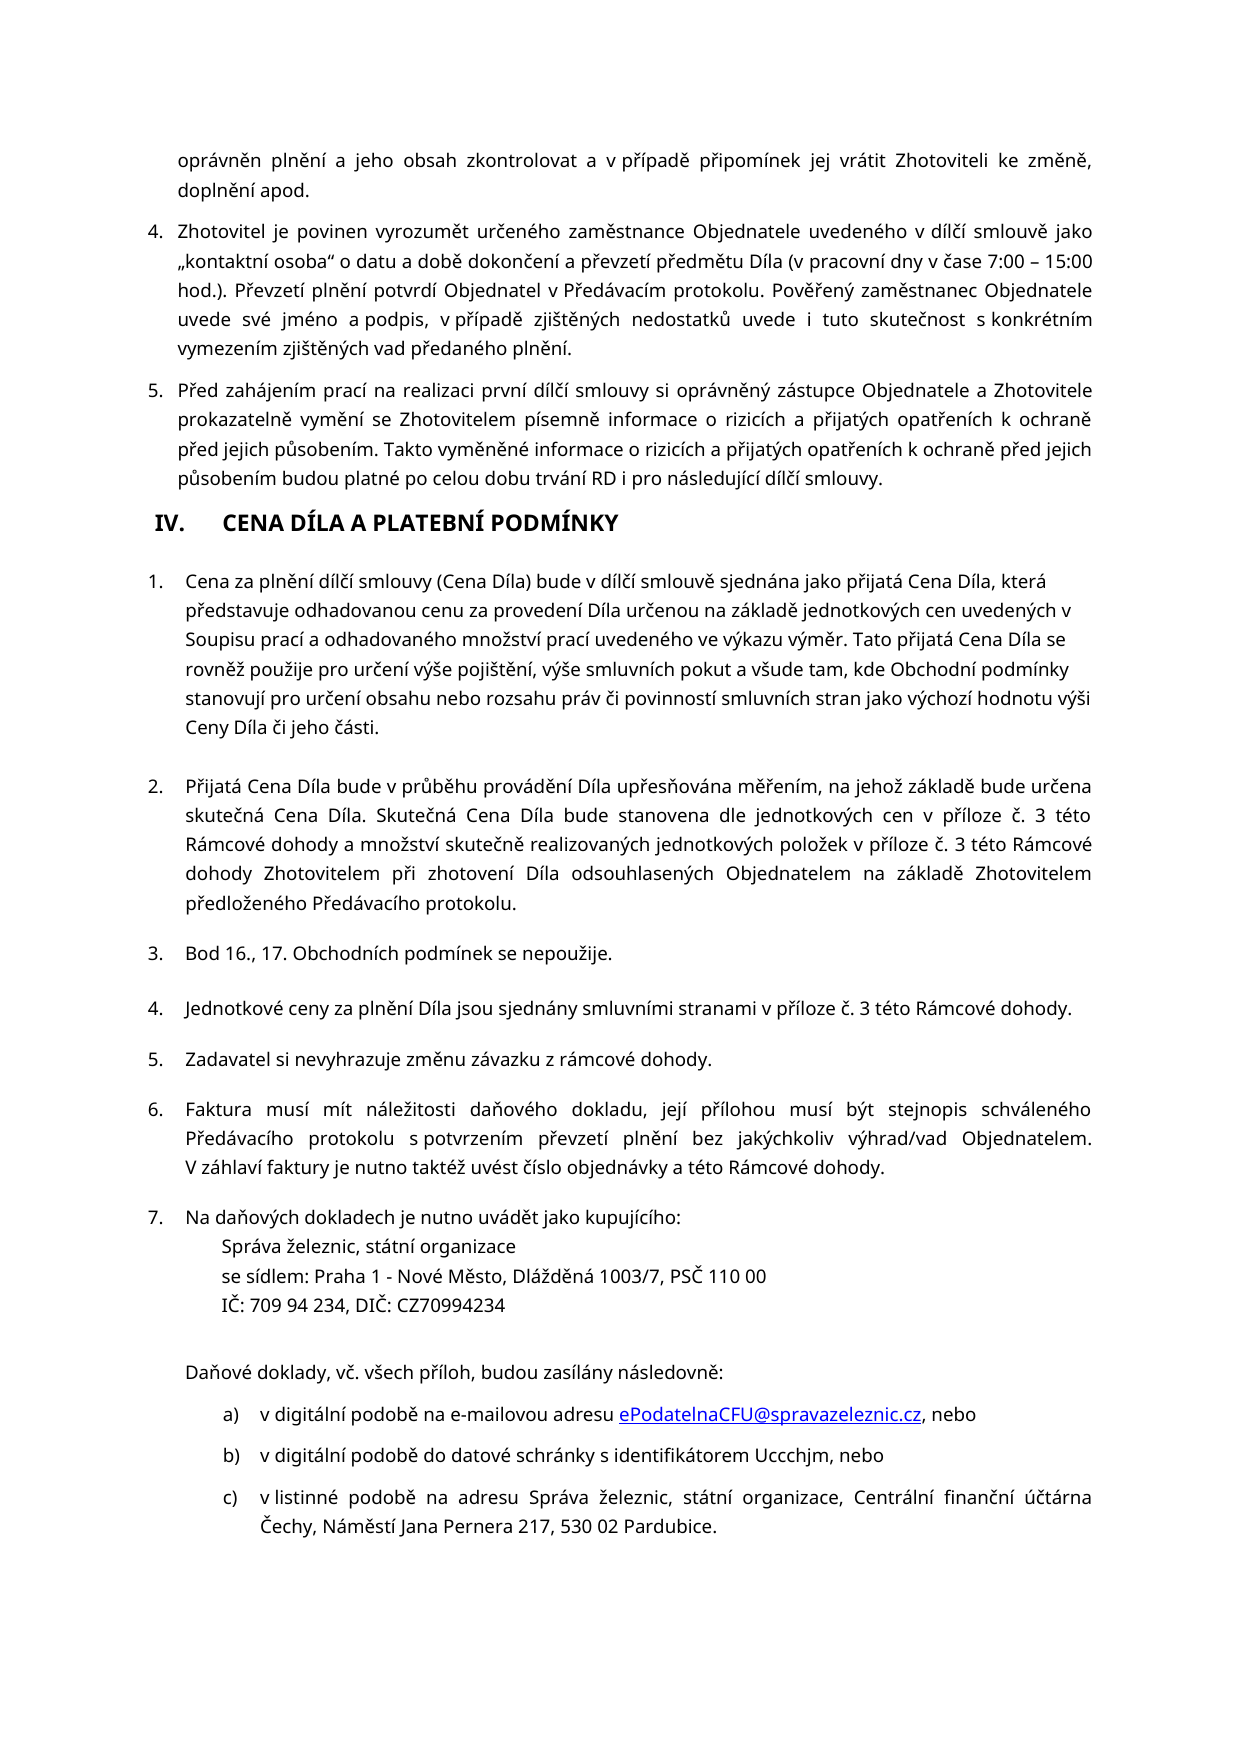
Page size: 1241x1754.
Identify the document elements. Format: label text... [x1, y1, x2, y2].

list Cena za plnění dílčí smlouvy (Cena Díla) bude v dílčí smlouvě sjednána jako přijatá Cena Díla, která představuje odhadovanou cenu za provedení Díla určenou na základě jednotkových cen uvedených v Soupisu prací a odhadovaného množství prací uvedeného ve výkazu výměr. Tato přijatá Cena Díla se rovněž použije pro určení výše pojištění, výše smluvních pokut a všude tam, kde Obchodní podmínky stanovují pro určení obsahu nebo rozsahu práv či povinností smluvních stran jako výchozí hodnotu výši Ceny Díla či jeho části. [148, 568, 1093, 740]
list Faktura musí mít náležitosti daňového dokladu, její přílohou musí být stejnopis schváleného Předávacího protokolu s potvrzením převzetí plnění bez jakýchkoliv výhrad/vad Objednatelem. V záhlaví faktury je nutno taktéž uvést číslo objednávky a této Rámcové dohody. [148, 1096, 1093, 1180]
list Zadavatel si nevyhrazuje změnu závazku z rámcové dohody. [148, 1046, 1093, 1071]
list v listinné podobě na adresu Správa železnic, státní organizace, Centrální finanční účtárna Čechy, Náměstí Jana Pernera 217, 530 02 Pardubice. [223, 1484, 1093, 1539]
list Na daňových dokladech je nutno uvádět jako kupujícího: [148, 1204, 1093, 1230]
text Před zahájením prací na realizaci první dílčí smlouvy si oprávněný zástupce Objednatele a Zhotovitele prokazatelně vymění se Zhotovitelem písemně informace o rizicích a přijatých opatřeních k ochraně před jejich působením. Takto vyměněné informace o rizicích a přijatých opatřeních k ochraně před jejich působením budou platné po celou dobu trvání RD i pro následující dílčí smlouvy. [148, 377, 1093, 491]
text Zhotovitel je povinen vyrozumět určeného zaměstnance Objednatele uvedeného v dílčí smlouvě jako „kontaktní osoba“ o datu a době dokončení a převzetí předmětu Díla (v pracovní dny v čase 7:00 – 15:00 hod.). Převzetí plnění potvrdí Objednatel v Předávacím protokolu. Pověřený zaměstnanec Objednatele uvede své jméno a podpis, v případě zjištěných nedostatků uvede i tuto skutečnost s konkrétním vymezením zjištěných vad předaného plnění. [148, 219, 1093, 361]
list Správa železnic, státní organizace [185, 1234, 1093, 1259]
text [148, 148, 1093, 202]
list Daňové doklady, vč. všech příloh, budou zasílány následovně: [185, 1359, 1093, 1385]
list v digitální podobě do datové schránky s identifikátorem Uccchjm, nebo [223, 1443, 1093, 1468]
list v digitální podobě na e-mailovou adresu ePodatelnaCFU@spravazeleznic.cz, nebo [223, 1401, 1093, 1426]
list Přijatá Cena Díla bude v průběhu provádění Díla upřesňována měřením, na jehož základě bude určena skutečná Cena Díla. Skutečná Cena Díla bude stanovena dle jednotkových cen v příloze č. 3 této Rámcové dohody a množství skutečně realizovaných jednotkových položek v příloze č. 3 této Rámcové dohody Zhotovitelem při zhotovení Díla odsouhlasených Objednatelem na základě Zhotovitelem předloženého Předávacího protokolu. [148, 773, 1093, 916]
list Jednotkové ceny za plnění Díla jsou sjednány smluvními stranami v příloze č. 3 této Rámcové dohody. [148, 996, 1093, 1021]
list CENA DÍLA A PLATEBNÍ PODMÍNKY [185, 507, 1093, 538]
list IČ: 709 94 234, DIČ: CZ70994234 [185, 1292, 1093, 1318]
list se sídlem: Praha 1 - Nové Město, Dlážděná 1003/7, PSČ 110 00 [185, 1263, 1093, 1289]
list Bod 16., 17. Obchodních podmínek se nepoužije. [148, 940, 1093, 966]
